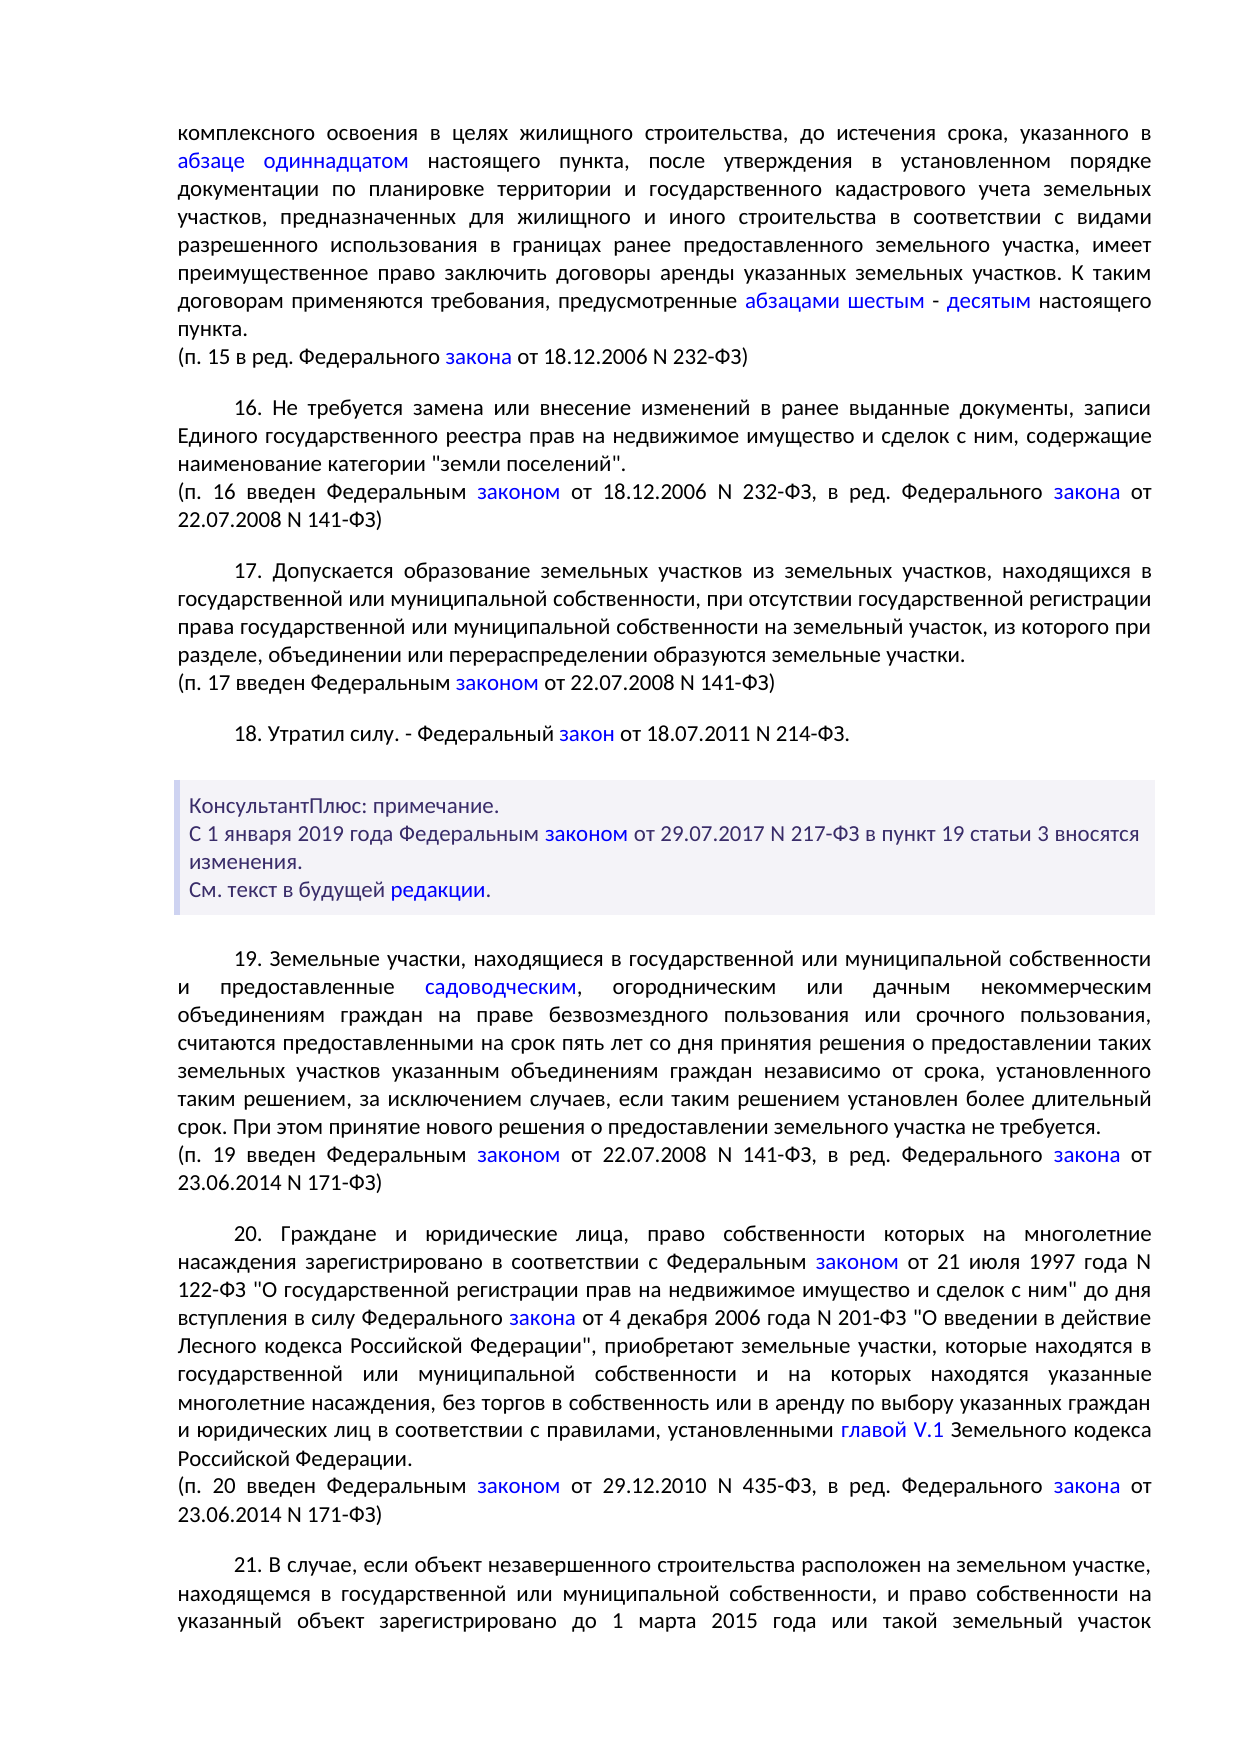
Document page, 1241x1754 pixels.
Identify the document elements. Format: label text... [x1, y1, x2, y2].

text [177, 118, 1152, 342]
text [177, 1551, 1152, 1635]
text (п. 17 введен Федеральным законом от 22.07.2008 N 141-ФЗ) [177, 668, 1152, 696]
text (п. 19 введен Федеральным законом от 22.07.2008 N 141-ФЗ, в ред. Федерального закона от 23.06.2014 N 171-ФЗ) [177, 1141, 1152, 1197]
text 20. Граждане и юридические лица, право собственности которых на многолетние насаждения зарегистрировано в соответствии с Федеральным законом от 21 июля 1997 года N 122-ФЗ "О государственной регистрации прав на недвижимое имущество и сделок с ним" до дня вступления в силу Федерального закона от 4 декабря 2006 года N 201-ФЗ "О введении в действие Лесного кодекса Российской Федерации", приобретают земельные участки, которые находятся в государственной или муниципальной собственности и на которых находятся указанные многолетние насаждения, без торгов в собственность или в аренду по выбору указанных граждан и юридических лиц в соответствии с правилами, установленными главой V.1 Земельного кодекса Российской Федерации. [177, 1219, 1152, 1472]
table_header КонсультантПлюс: примечание. С 1 января 2019 года Федеральным законом от 29.07.2017 N 217-ФЗ в пункт 19 статьи 3 вносятся изменения. См. текст в будущей редакции. [180, 780, 1149, 915]
text (п. 20 введен Федеральным законом от 29.12.2010 N 435-ФЗ, в ред. Федерального закона от 23.06.2014 N 171-ФЗ) [177, 1472, 1152, 1528]
text (п. 15 в ред. Федерального закона от 18.12.2006 N 232-ФЗ) [177, 342, 1152, 370]
text 16. Не требуется замена или внесение изменений в ранее выданные документы, записи Единого государственного реестра прав на недвижимое имущество и сделок с ним, содержащие наименование категории "земли поселений". [177, 393, 1152, 477]
text 17. Допускается образование земельных участков из земельных участков, находящихся в государственной или муниципальной собственности, при отсутствии государственной регистрации права государственной или муниципальной собственности на земельный участок, из которого при разделе, объединении или перераспределении образуются земельные участки. [177, 556, 1152, 668]
text 18. Утратил силу. - Федеральный закон от 18.07.2011 N 214-ФЗ. [177, 719, 1152, 747]
text 19. Земельные участки, находящиеся в государственной или муниципальной собственности и предоставленные садоводческим, огородническим или дачным некоммерческим объединениям граждан на праве безвозмездного пользования или срочного пользования, считаются предоставленными на срок пять лет со дня принятия решения о предоставлении таких земельных участков указанным объединениям граждан независимо от срока, установленного таким решением, за исключением случаев, если таким решением установлен более длительный срок. При этом принятие нового решения о предоставлении земельного участка не требуется. [177, 944, 1152, 1141]
text (п. 16 введен Федеральным законом от 18.12.2006 N 232-ФЗ, в ред. Федерального закона от 22.07.2008 N 141-ФЗ) [177, 477, 1152, 533]
